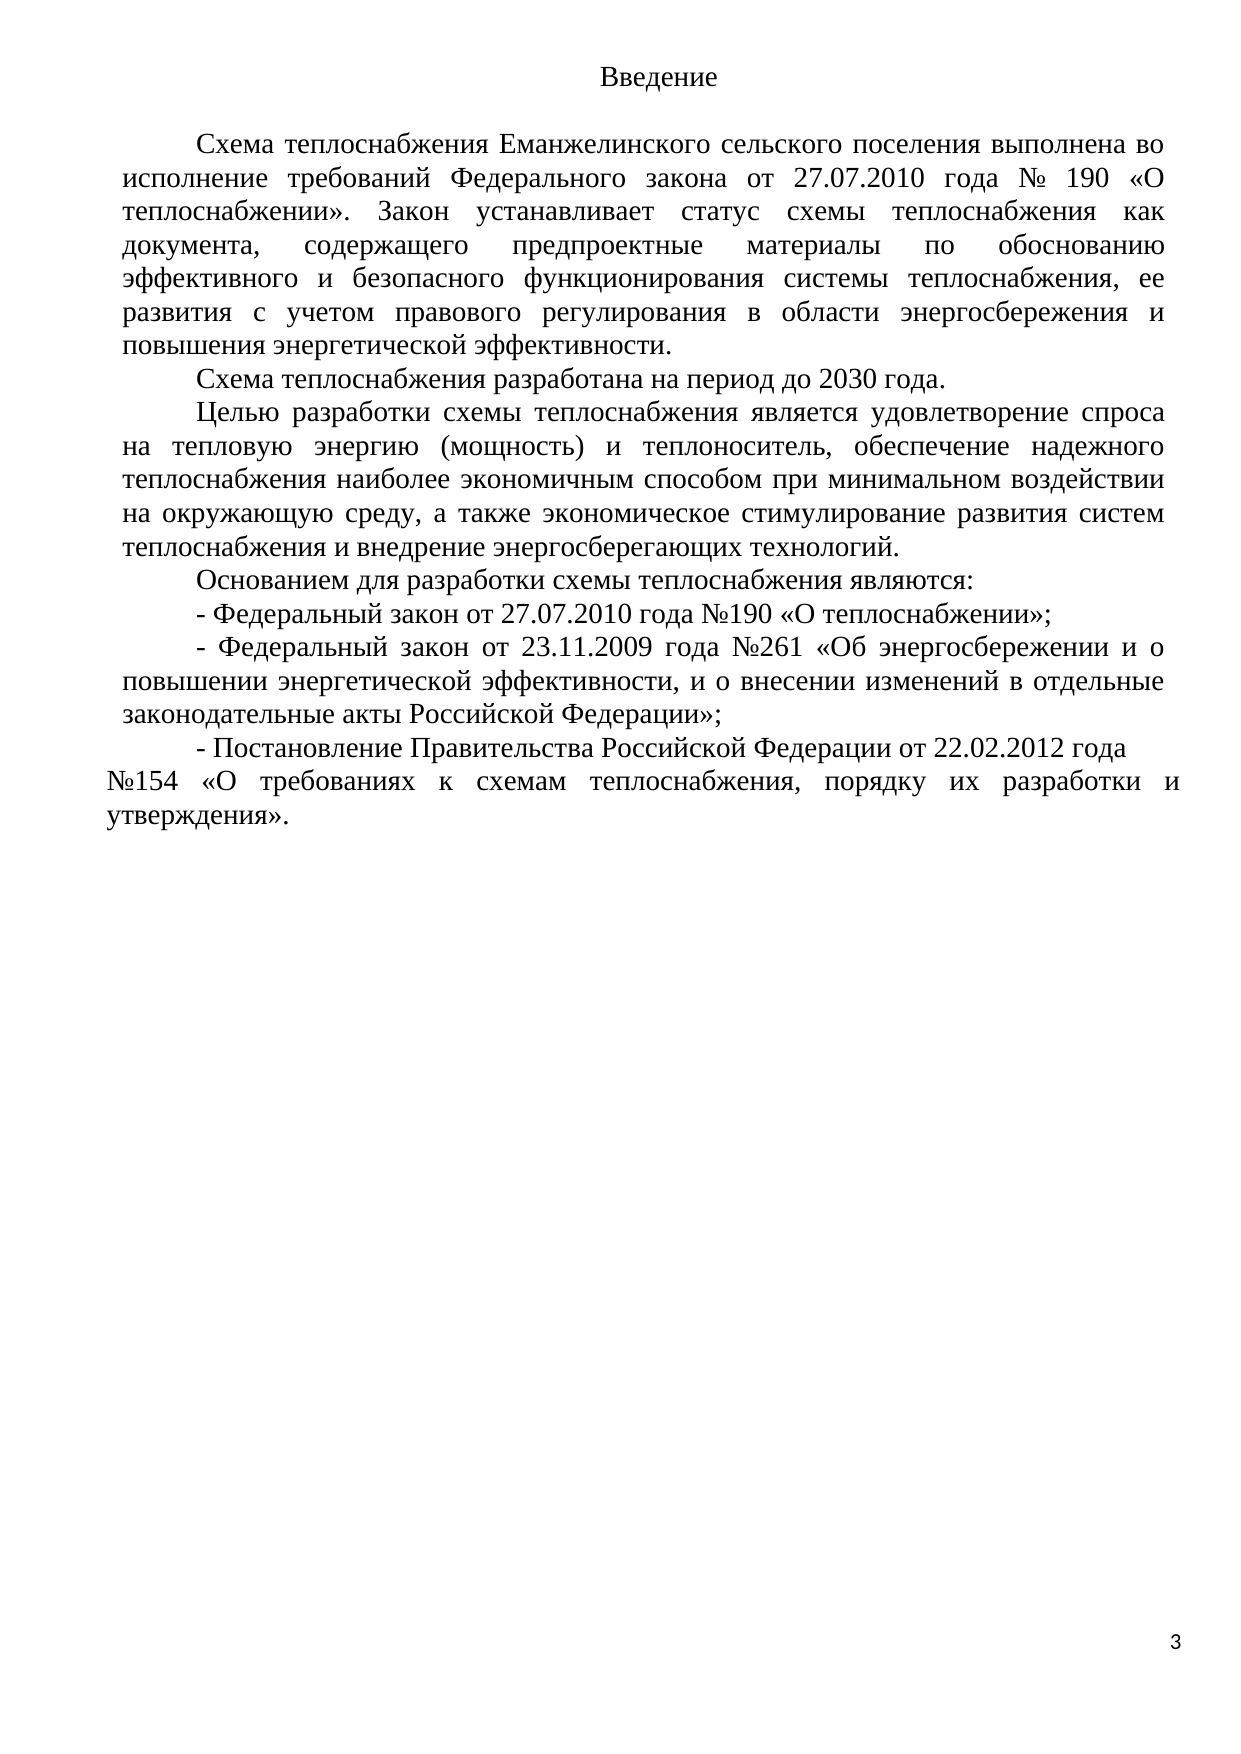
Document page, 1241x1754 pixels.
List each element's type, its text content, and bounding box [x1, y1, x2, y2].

text - Федеральный закон от 27.07.2010 года №190 «О теплоснабжении»; [122, 596, 1166, 629]
text - Федеральный закон от 23.11.2009 года №261 «Об энергосбережении и о повышении энергетической эффективности, и о внесении изменений в отдельные законодательные акты Российской Федерации»; [122, 629, 1166, 730]
text Основанием для разработки схемы теплоснабжения являются: [122, 562, 1166, 596]
text №154 «О требованиях к схемам теплоснабжения, порядку их разработки и утверждения». [106, 763, 1181, 831]
text Схема теплоснабжения разработана на период до 2030 года. [122, 361, 1166, 394]
text Введение [106, 59, 1181, 93]
text Целью разработки схемы теплоснабжения является удовлетворение спроса на тепловую энергию (мощность) и теплоноситель, обеспечение надежного теплоснабжения наиболее экономичным способом при минимальном воздействии на окружающую среду, а также экономическое стимулирование развития систем теплоснабжения и внедрение энергосберегающих технологий. [122, 394, 1166, 562]
text Схема теплоснабжения Еманжелинского сельского поселения выполнена во исполнение требований Федерального закона от 27.07.2010 года № 190 «О теплоснабжении». Закон устанавливает статус схемы теплоснабжения как документа, содержащего предпроектные материалы по обоснованию эффективного и безопасного функционирования системы теплоснабжения, ее развития с учетом правового регулирования в области энергосбережения и повышения энергетической эффективности. [122, 126, 1166, 361]
text - Постановление Правительства Российской Федерации от 22.02.2012 года [122, 730, 1166, 763]
